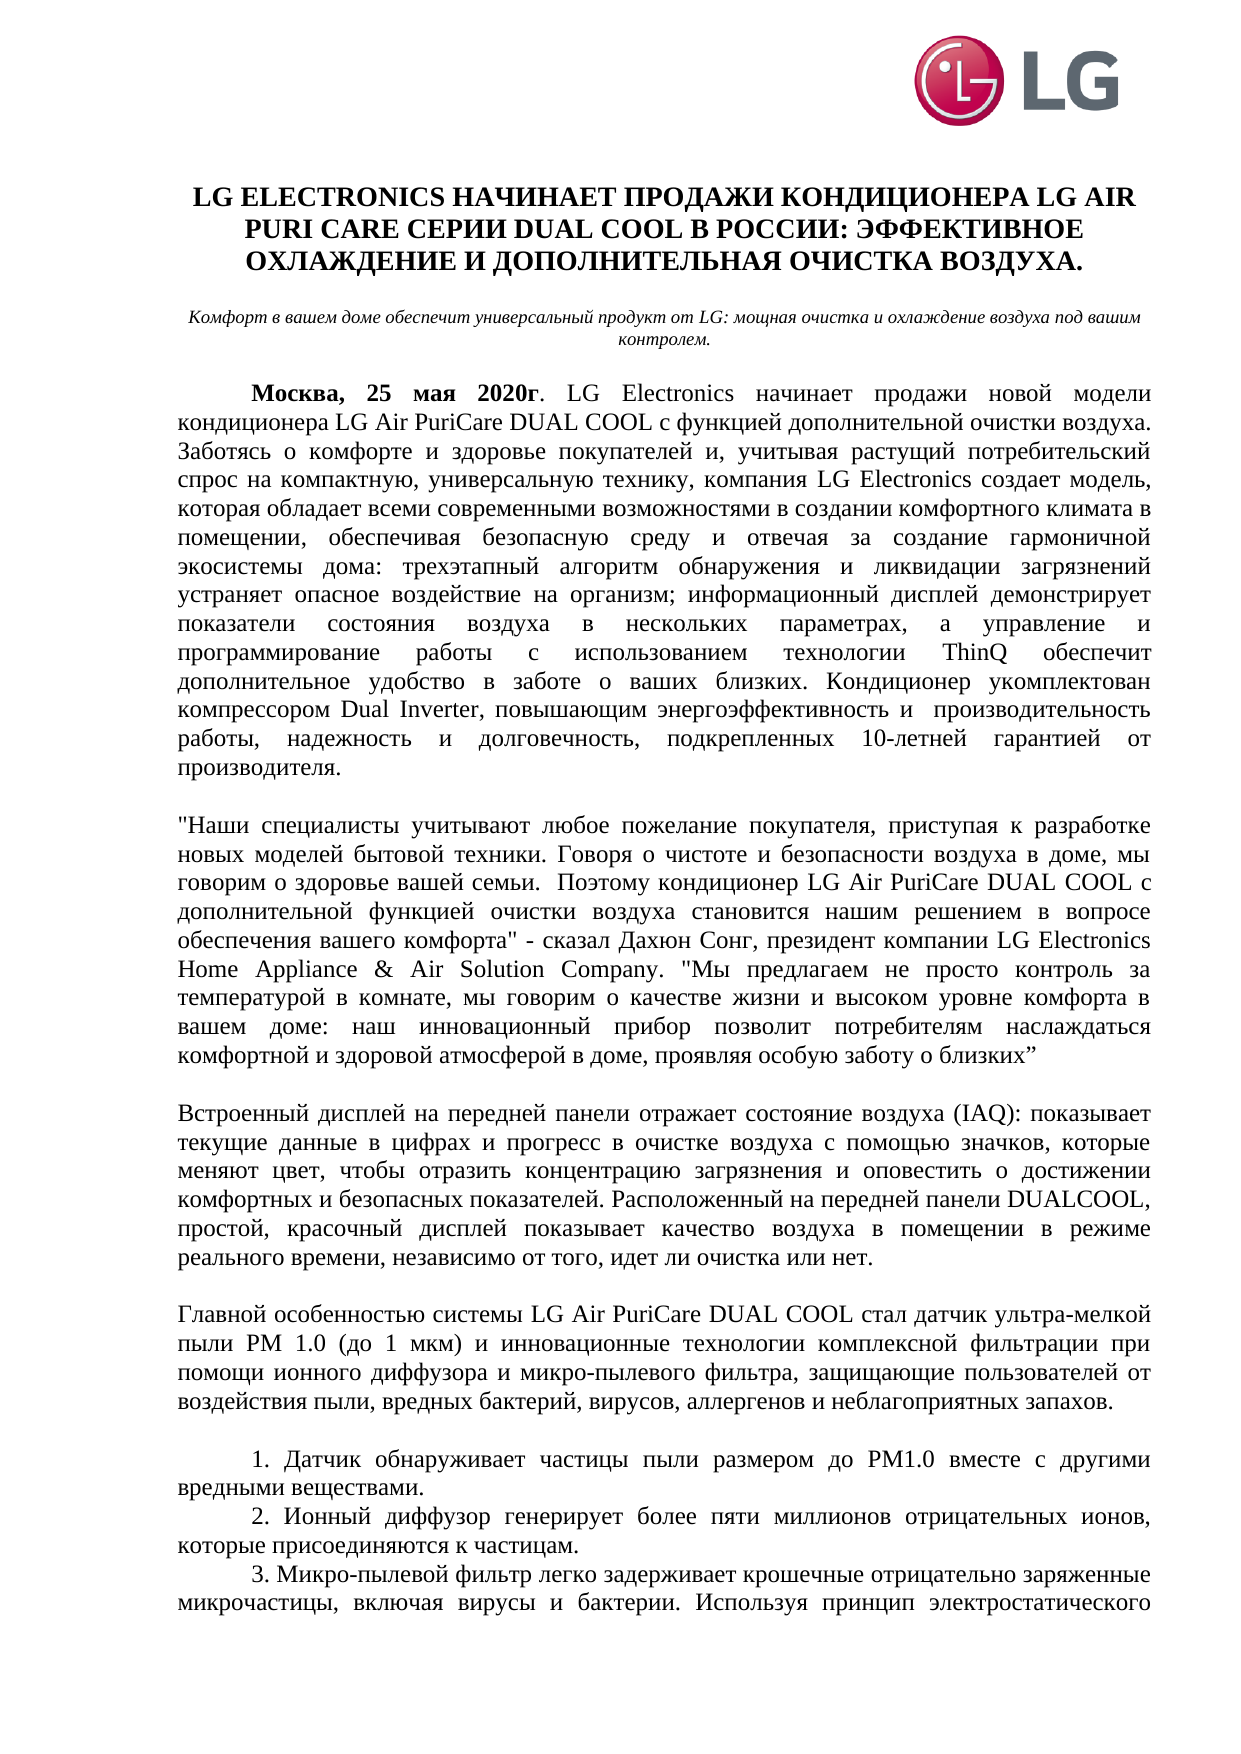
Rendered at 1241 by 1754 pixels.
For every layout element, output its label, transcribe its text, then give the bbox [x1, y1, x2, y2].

text Встроенный дисплей на передней панели отражает состояние воздуха (IAQ): показывает текущие данные в цифрах и прогресс в очистке воздуха с помощью значков, которые меняют цвет, чтобы отразить концентрацию загрязнения и оповестить о достижении комфортных и безопасных показателей. Расположенный на передней панели DUALCOOL, простой, красочный дисплей показывает качество воздуха в помещении в режиме реального времени, независимо от того, идет ли очистка или нет. [177, 1098, 1152, 1270]
text 2. Ионный диффузор генерирует более пяти миллионов отрицательных ионов, которые присоединяются к частицам. [177, 1501, 1152, 1559]
text 1. Датчик обнаруживает частицы пыли размером до PM1.0 вместе с другими вредными веществами. [177, 1444, 1152, 1501]
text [177, 1559, 1152, 1616]
text Москва, 25 мая 2020г. LG Electronics начинает продажи новой модели кондиционера LG Air PuriCare DUAL COOL с функцией дополнительной очистки воздуха. Заботясь о комфорте и здоровье покупателей и, учитывая растущий потребительский спрос на компактную, универсальную технику, компания LG Electronics создает модель, которая обладает всеми современными возможностями в создании комфортного климата в помещении, обеспечивая безопасную среду и отвечая за создание гармоничной экосистемы дома: трехэтапный алгоритм обнаружения и ликвидации загрязнений устраняет опасное воздействие на организм; информационный дисплей демонстрирует показатели состояния воздуха в нескольких параметрах, а управление и программирование работы с использованием технологии ThinQ обеспечит дополнительное удобство в заботе о ваших близких. Кондиционер укомплектован компрессором Dual Inverter, повышающим энергоэффективность и производительность работы, надежность и долговечность, подкрепленных 10-летней гарантией от производителя. [177, 378, 1152, 781]
text Комфорт в вашем доме обеспечит универсальный продукт от LG: мощная очистка и охлаждение воздуха под вашим контролем. [177, 306, 1152, 349]
picture [911, 33, 1124, 131]
text "Наши специалисты учитывают любое пожелание покупателя, приступая к разработке новых моделей бытовой техники. Говоря о чистоте и безопасности воздуха в доме, мы говорим о здоровье вашей семьи. Поэтому кондиционер LG Air PuriCare DUAL COOL с дополнительной функцией очистки воздуха становится нашим решением в вопросе обеспечения вашего комфорта" - сказал Дахюн Сонг, президент компании LG Electronics Home Appliance & Air Solution Company. "Мы предлагаем не просто контроль за температурой в комнате, мы говорим о качестве жизни и высоком уровне комфорта в вашем доме: наш инновационный прибор позволит потребителям наслаждаться комфортной и здоровой атмосферой в доме, проявляя особую заботу о близких” [177, 810, 1152, 1069]
text LG ELECTRONICS НАЧИНАЕТ ПРОДАЖИ КОНДИЦИОНЕРА LG AIR PURI CARE СЕРИИ DUAL COOL В РОССИИ: ЭФФЕКТИВНОЕ ОХЛАЖДЕНИЕ И ДОПОЛНИТЕЛЬНАЯ ОЧИСТКА ВОЗДУХА. [177, 180, 1152, 277]
text Главной особенностью системы LG Air PuriCare DUAL COOL стал датчик ультра-мелкой пыли PM 1.0 (до 1 мкм) и инновационные технологии комплексной фильтрации при помощи ионного диффузора и микро-пылевого фильтра, защищающие пользователей от воздействия пыли, вредных бактерий, вирусов, аллергенов и неблагоприятных запахов. [177, 1299, 1152, 1414]
